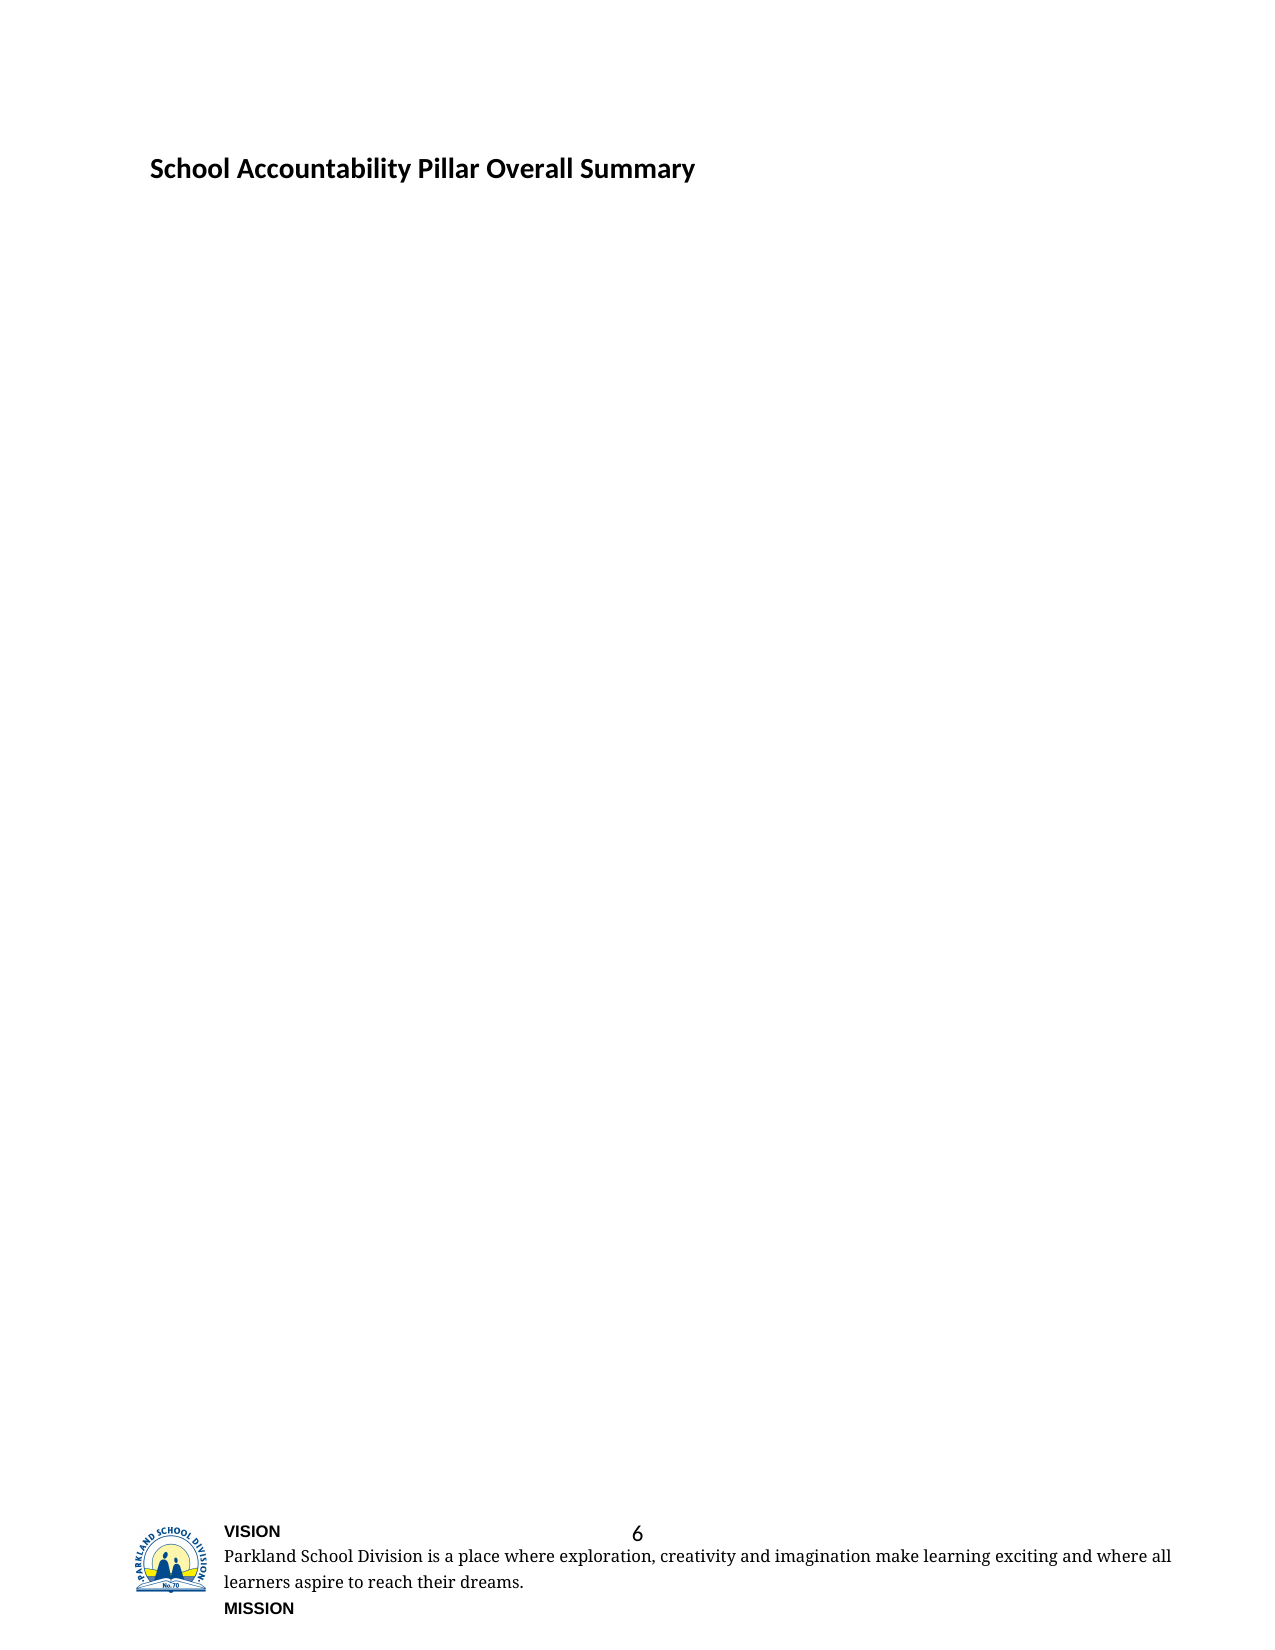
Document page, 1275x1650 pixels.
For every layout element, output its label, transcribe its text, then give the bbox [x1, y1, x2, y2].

text School Accountability Pillar Overall Summary [150, 150, 1125, 186]
picture [135, 1527, 207, 1593]
